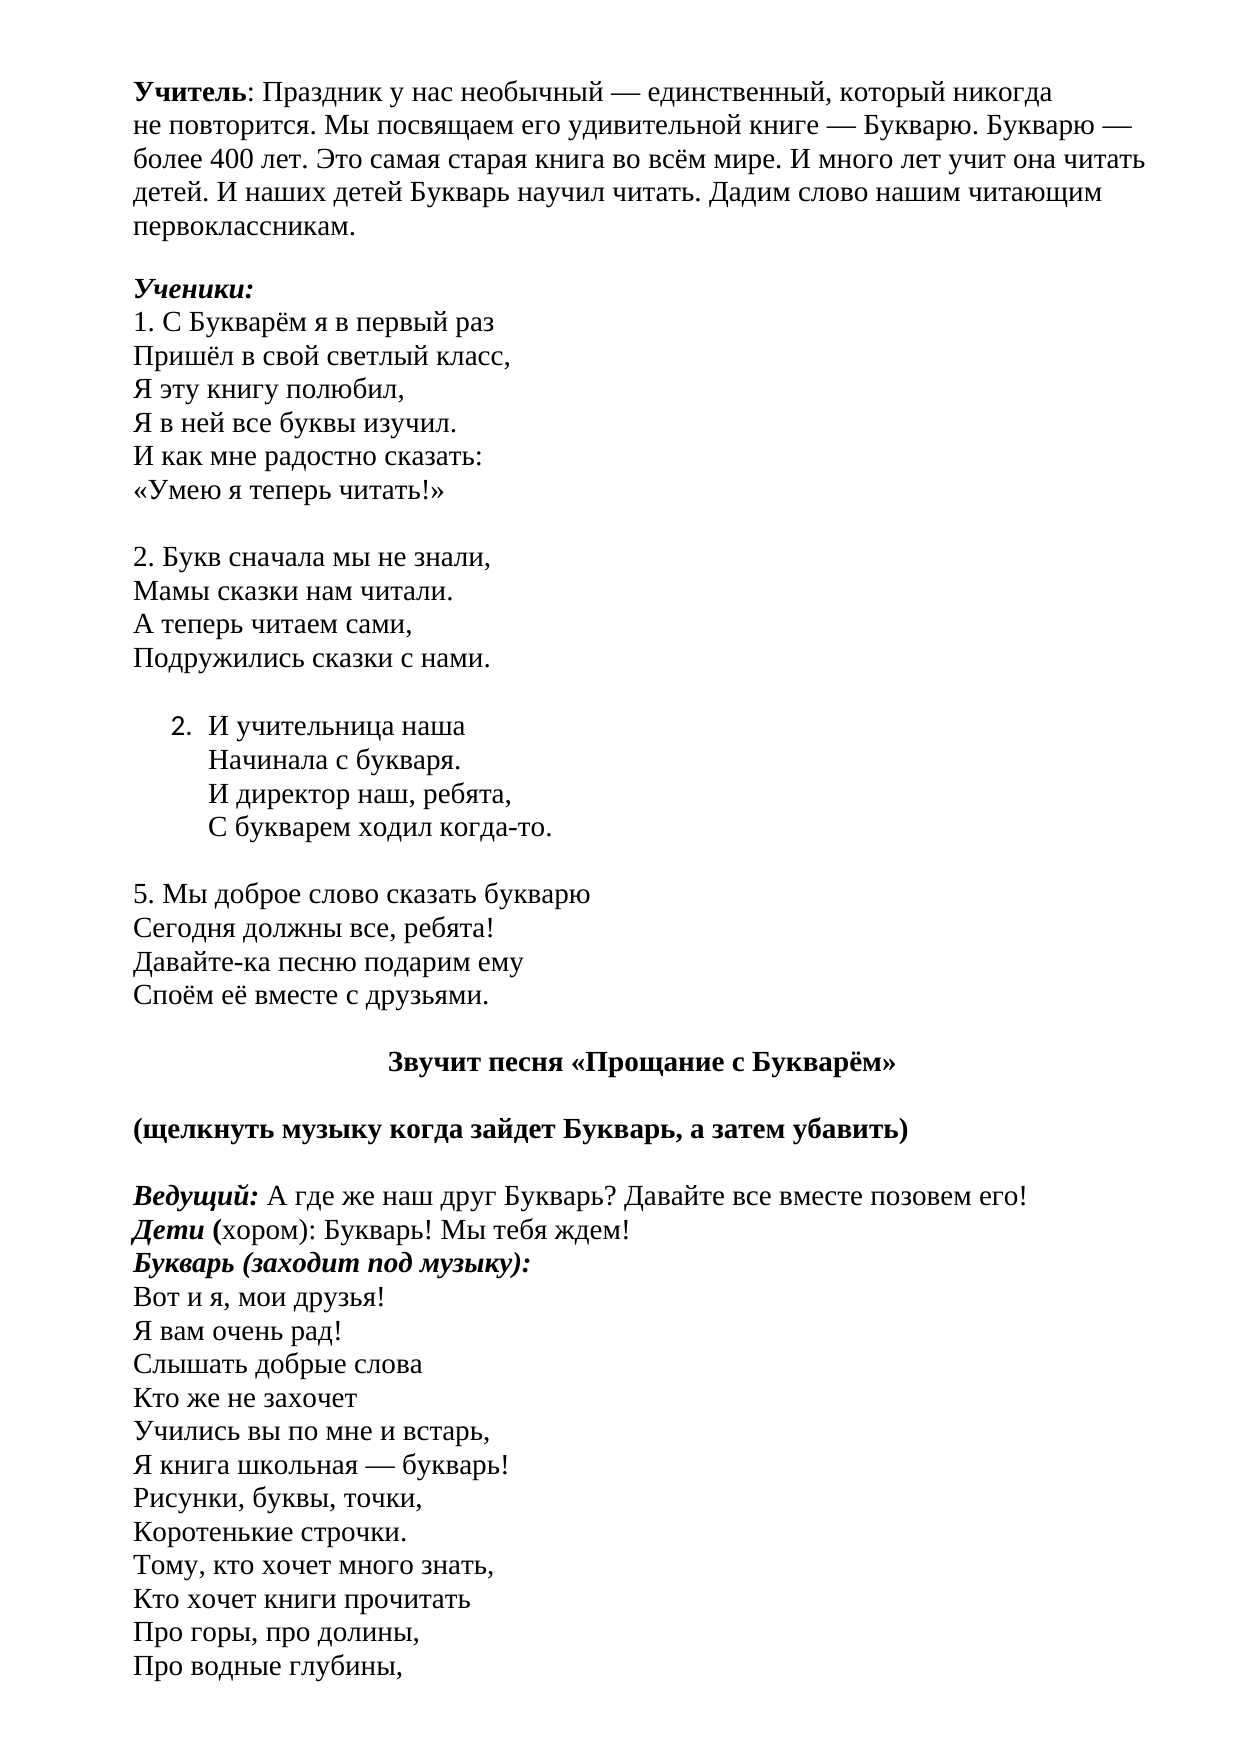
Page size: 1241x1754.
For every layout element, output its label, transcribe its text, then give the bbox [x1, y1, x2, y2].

text Дети (хором): Букварь! Мы тебя ждем! [133, 1212, 1152, 1246]
text Коротенькие строчки. [133, 1514, 1152, 1547]
text Букварь (заходит под музыку): [133, 1246, 1152, 1279]
text Рисунки, буквы, точки, [133, 1480, 1152, 1514]
text 2. Букв сначала мы не знали, Мамы сказки нам читали. А теперь читаем сами, Подружились сказки с нами. [133, 539, 1152, 673]
text Пришёл в свой светлый класс, [133, 338, 1152, 371]
text Я в ней все буквы изучил. [133, 405, 1152, 438]
text «Умею я теперь читать!» [133, 472, 1152, 506]
text И как мне радостно сказать: [133, 438, 1152, 472]
text Сегодня должны все, ребята! [133, 910, 1152, 944]
text 1. С Букварём я в первый раз [133, 304, 1152, 338]
text Учились вы по мне и встарь, [133, 1413, 1152, 1447]
text Про горы, про долины, [133, 1614, 1152, 1648]
text Ученики: [133, 271, 1152, 304]
text Тому, кто хочет много знать, [133, 1547, 1152, 1581]
text Споём её вместе с друзьями. [133, 977, 1152, 1011]
text Вот и я, мои друзья! Я вам очень рад! Слышать добрые слова Кто же не захочет [133, 1279, 1152, 1413]
text Ведущий: А где же наш друг Букварь? Давайте все вместе позовем его! [133, 1178, 1152, 1212]
text Я эту книгу полюбил, [133, 371, 1152, 405]
text Звучит песня «Прощание с Букварём» [133, 1044, 1152, 1078]
text 5. Мы доброе слово сказать букварю [133, 877, 1152, 910]
text Учитель: Праздник у нас необычный — единственный, который никогда не повторится. Мы посвящаем его удивительной книге — Букварю. Букварю — более 400 лет. Это самая старая книга во всём мире. И много лет учит она читать детей. И наших детей Букварь научил читать. Дадим слово нашим читающим первоклассникам. [133, 74, 1152, 242]
list И учительница наша Начинала с букваря. И директор наш, ребята, С букварем ходил когда-то. [170, 707, 1152, 843]
text Про водные глубины, [133, 1648, 1152, 1682]
text (щелкнуть музыку когда зайдет Букварь, а затем убавить) [133, 1111, 1152, 1145]
text Давайте-ка песню подарим ему [133, 944, 1152, 977]
text Я книга школьная — букварь! [133, 1447, 1152, 1480]
text Кто хочет книги прочитать [133, 1581, 1152, 1614]
